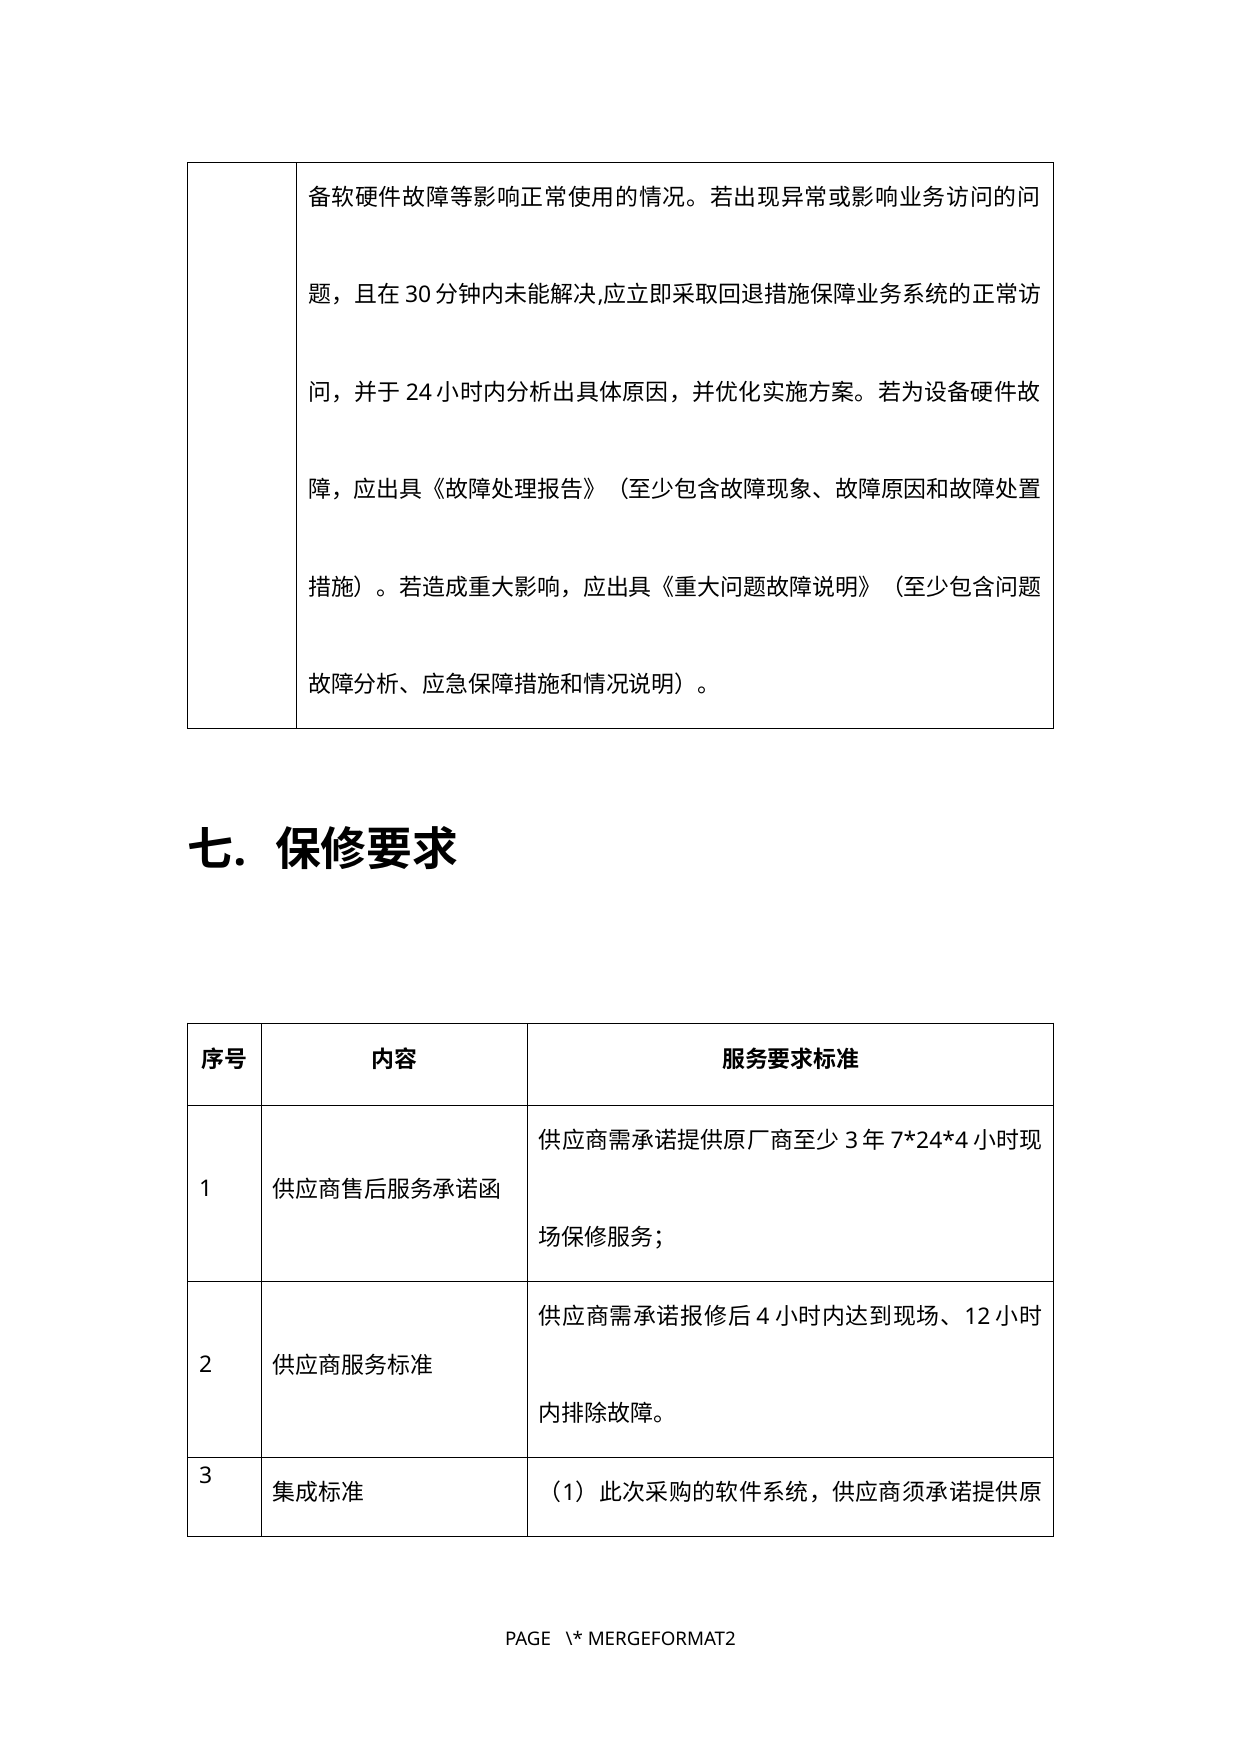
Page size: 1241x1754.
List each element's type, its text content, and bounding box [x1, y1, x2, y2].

table_cell 供应商需承诺提供原厂商至少3年7*24*4小时现场保修服务； [528, 1106, 1053, 1281]
table_cell 3 [188, 1458, 261, 1536]
table_cell 供应商服务标准 [262, 1282, 527, 1457]
table_cell 集成标准 [262, 1458, 527, 1536]
subtitle 保修要求 [187, 797, 1053, 894]
table_header 序号 [188, 1024, 261, 1105]
table_header 内容 [262, 1024, 527, 1105]
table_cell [528, 1458, 1053, 1536]
table_cell 5 [188, 163, 296, 728]
table_header 服务要求标准 [528, 1024, 1053, 1105]
table_cell 供应商需承诺报修后4小时内达到现场、12小时内排除故障。 [528, 1282, 1053, 1457]
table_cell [297, 163, 1053, 728]
table_cell 1 [188, 1106, 261, 1281]
table_cell 供应商售后服务承诺函 [262, 1106, 527, 1281]
table_cell 2 [188, 1282, 261, 1457]
